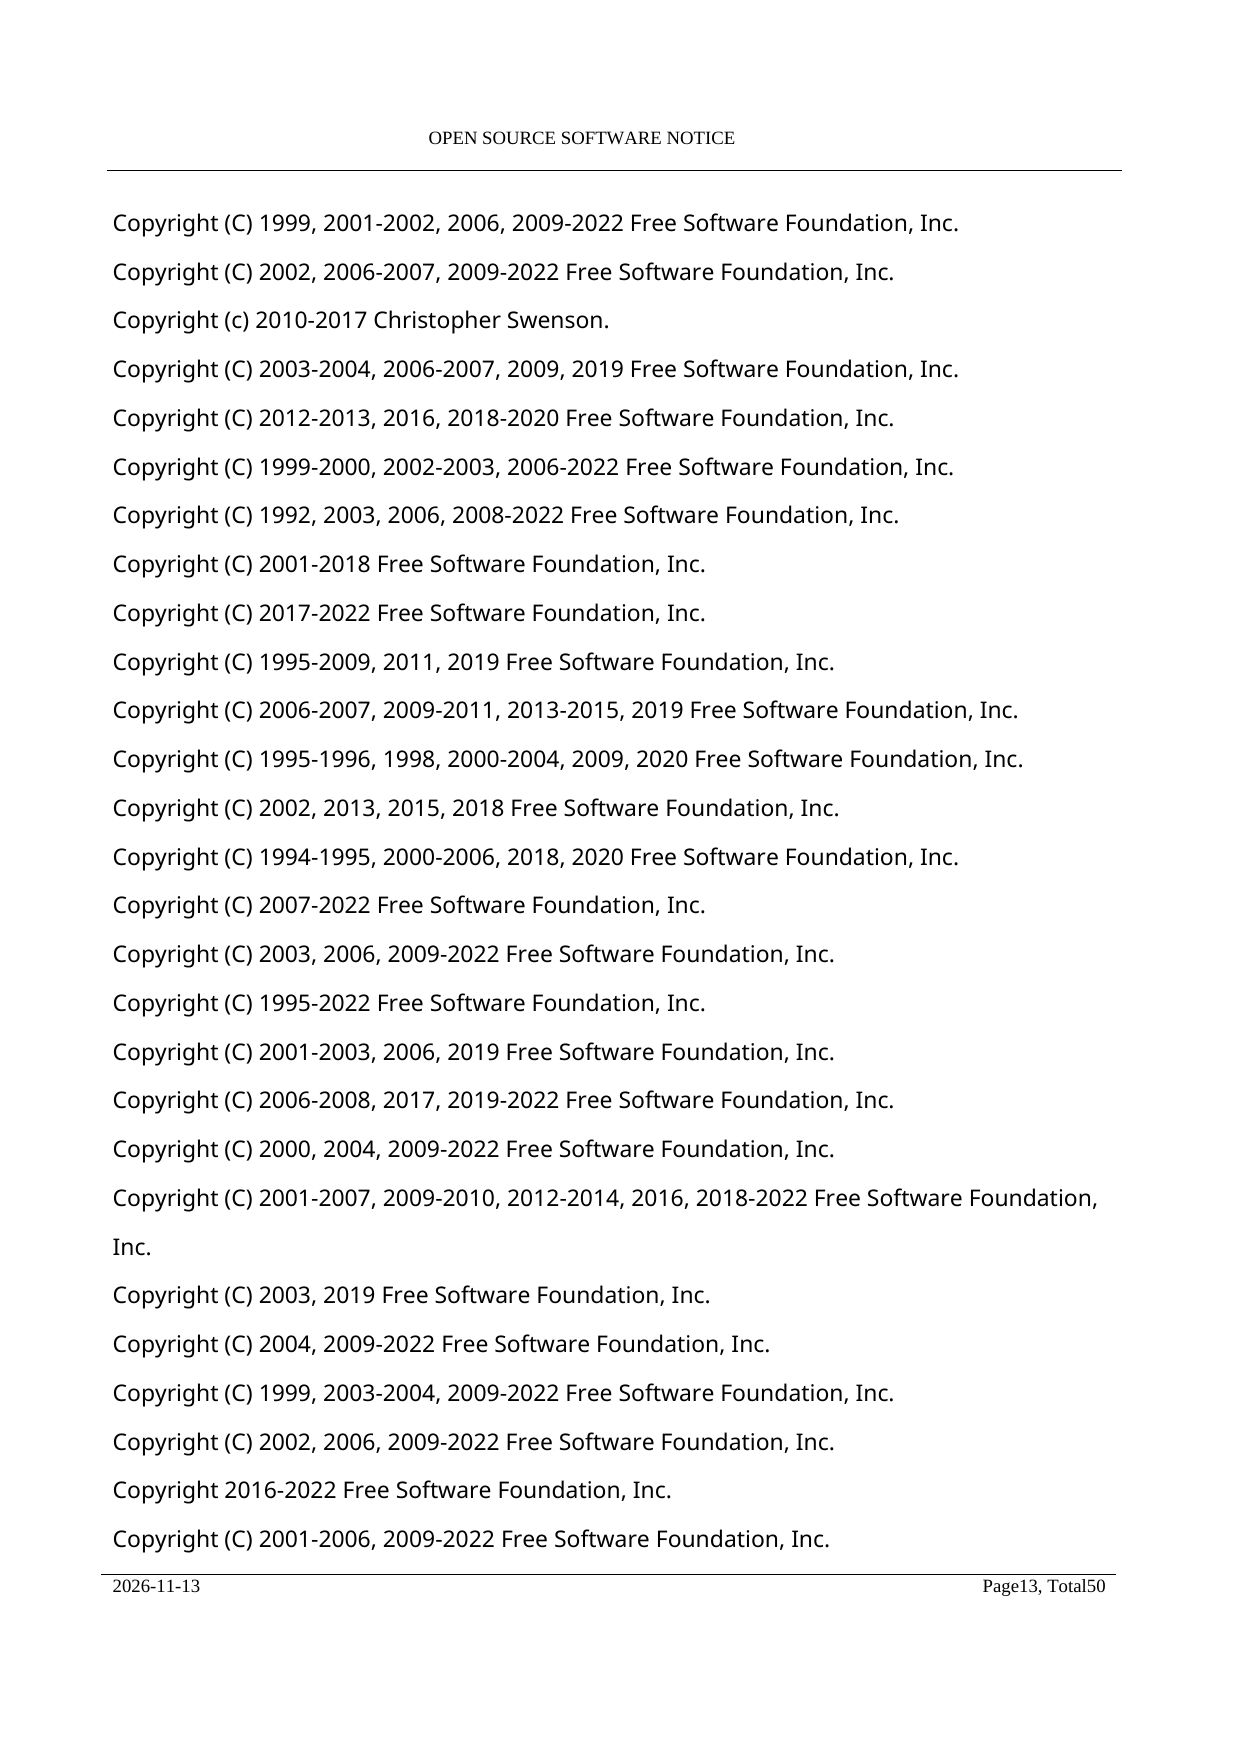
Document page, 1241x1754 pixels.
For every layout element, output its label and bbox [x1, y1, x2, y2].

text [112, 206, 1128, 1555]
